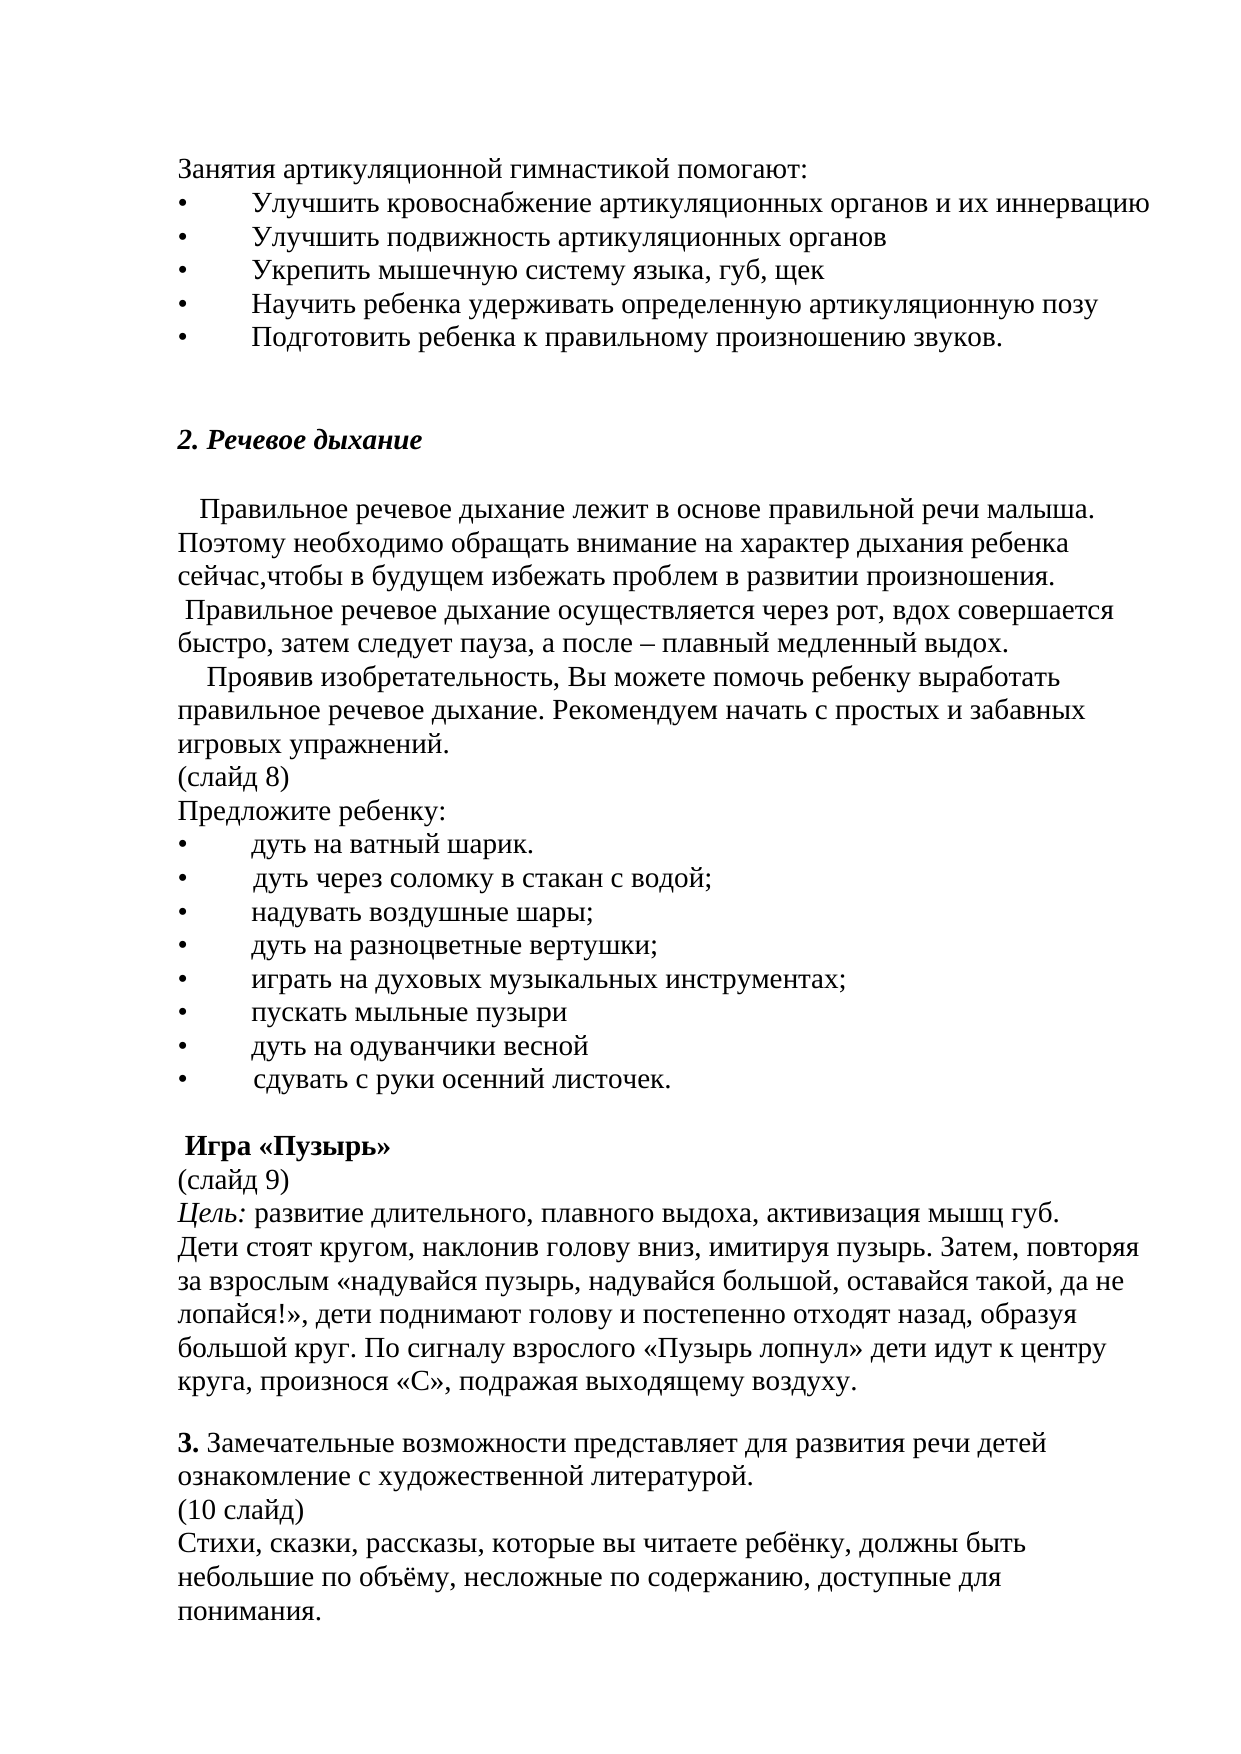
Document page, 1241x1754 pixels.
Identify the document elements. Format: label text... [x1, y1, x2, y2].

text 2. Речевое дыхание [177, 422, 1152, 456]
text • пускать мыльные пузыри [177, 994, 1152, 1028]
text • дуть на ватный шарик. [177, 827, 1152, 860]
text Правильное речевое дыхание лежит в основе правильной речи малыша. [177, 491, 1152, 525]
text Правильное речевое дыхание осуществляется через рот, вдох совершается быстро, затем следует пауза, а после – плавный медленный выдох. [177, 592, 1152, 659]
text • сдувать с руки осенний листочек. [177, 1061, 1152, 1095]
text Поэтому необходимо обращать внимание на характер дыхания ребенка сейчас,чтобы в будущем избежать проблем в развитии произношения. [177, 525, 1152, 592]
text Стихи, сказки, рассказы, которые вы читаете ребёнку, должны быть небольшие по объёму, несложные по содержанию, доступные для понимания. [177, 1526, 1152, 1626]
text • надувать воздушные шары; [177, 894, 1152, 927]
text • играть на духовых музыкальных инструментах; [177, 961, 1152, 994]
text Игра «Пузырь» [177, 1128, 1152, 1162]
text • Научить ребенка удерживать определенную артикуляционную позу [177, 286, 1152, 319]
text Цель: развитие длительного, плавного выдоха, активизация мышц губ. [177, 1196, 1152, 1229]
text • Улучшить кровоснабжение артикуляционных органов и их иннервацию [177, 185, 1152, 219]
text Занятия артикуляционной гимнастикой помогают: [177, 152, 1152, 185]
text • Улучшить подвижность артикуляционных органов [177, 219, 1152, 252]
text • дуть через соломку в стакан с водой; [177, 860, 1152, 894]
text (слайд 8) [177, 759, 1152, 793]
text • Подготовить ребенка к правильному произношению звуков. [177, 319, 1152, 353]
text • дуть на одуванчики весной [177, 1028, 1152, 1061]
text (10 слайд) [177, 1492, 1152, 1526]
text Дети стоят кругом, наклонив голову вниз, имитируя пузырь. Затем, повторяя за взрослым «надувайся пузырь, надувайся большой, оставайся такой, да не лопайся!», дети поднимают голову и постепенно отходят назад, образуя большой круг. По сигналу взрослого «Пузырь лопнул» дети идут к центру круга, произнося «С», подражая выходящему воздуху. [177, 1229, 1152, 1425]
text Предложите ребенку: [177, 793, 1152, 827]
text (слайд 9) [177, 1162, 1152, 1196]
text Проявив изобретательность, Вы можете помочь ребенку выработать правильное речевое дыхание. Рекомендуем начать с простых и забавных игровых упражнений. [177, 659, 1152, 759]
text 3. Замечательные возможности представляет для развития речи детей ознакомление с художественной литературой. [177, 1425, 1152, 1492]
text • Укрепить мышечную систему языка, губ, щек [177, 252, 1152, 286]
text • дуть на разноцветные вертушки; [177, 927, 1152, 961]
